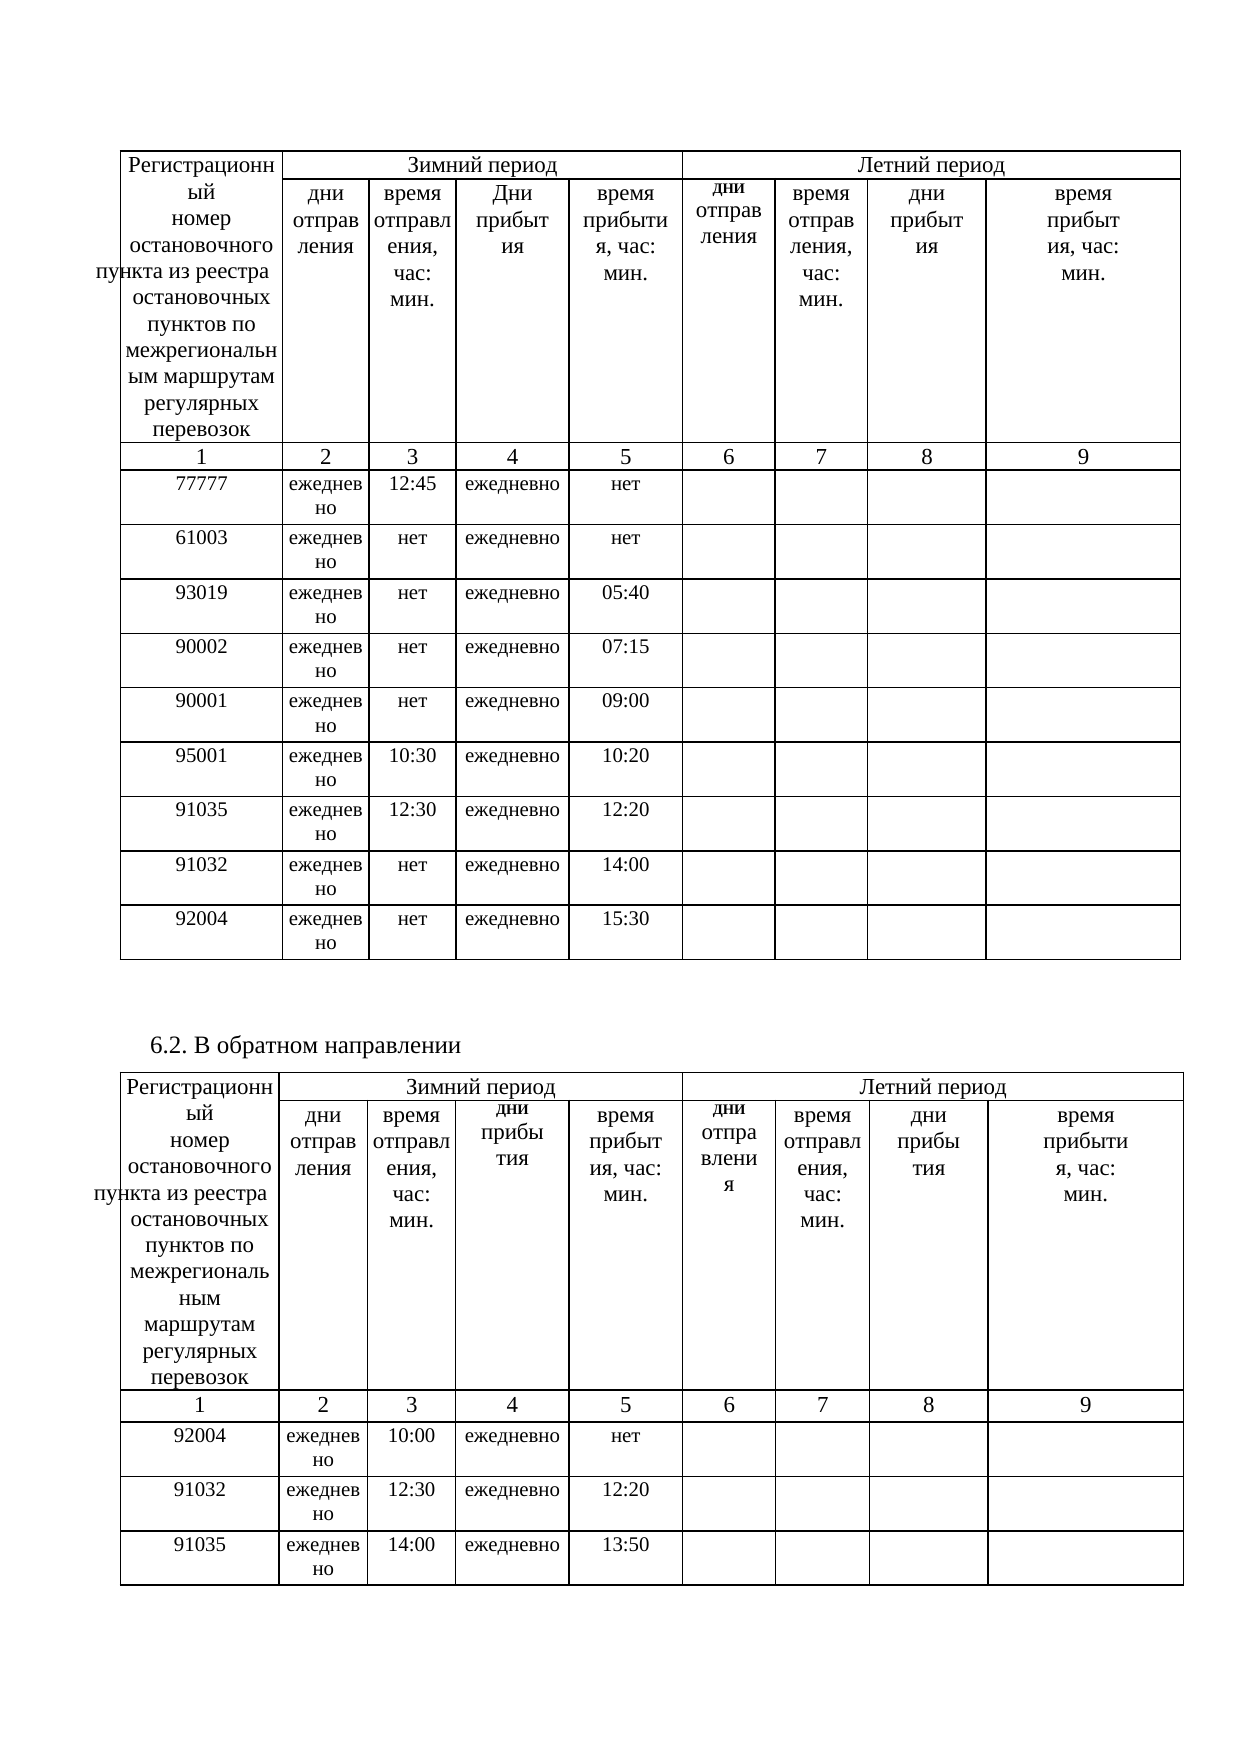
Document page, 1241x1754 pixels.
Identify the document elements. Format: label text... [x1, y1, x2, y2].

table_cell нет [370, 688, 455, 741]
table_cell 6 [683, 443, 774, 469]
table_cell [987, 580, 1180, 632]
table_cell [683, 906, 774, 959]
table_cell 90001 [121, 688, 282, 741]
table_cell 09:00 [570, 688, 682, 741]
table_cell время отправл ения, час: мин. [776, 1101, 869, 1389]
table_cell ежедневно [457, 797, 568, 850]
table_cell 12:20 [570, 797, 682, 850]
table_cell ежедневно [457, 634, 568, 687]
table_header Летний период [683, 152, 1180, 178]
text 6.2. В обратном направлении [150, 1030, 1090, 1059]
table_cell [683, 1532, 775, 1584]
table_cell 3 [370, 443, 455, 469]
table_cell ежедневно [457, 471, 568, 524]
table_cell [776, 525, 867, 578]
table_cell ежедневно [283, 634, 368, 687]
table_cell 92004 [121, 1423, 278, 1476]
table_cell 93019 [121, 580, 282, 632]
table_cell [683, 743, 774, 796]
table_cell 2 [280, 1391, 367, 1421]
table_cell 1 [121, 1391, 278, 1421]
table_cell 92004 [121, 906, 282, 959]
table_cell 90002 [121, 634, 282, 687]
table_cell ежедневно [280, 1532, 367, 1584]
table_cell ежедневно [283, 580, 368, 632]
table_cell ежедневно [283, 471, 368, 524]
table_cell ежедневно [456, 1477, 568, 1530]
table_cell [683, 634, 774, 687]
table_cell время прибыт ия, час: мин. [570, 1101, 682, 1389]
table_cell ежедневно [457, 852, 568, 904]
table_cell 12:30 [370, 797, 455, 850]
table_cell ежедневно [283, 852, 368, 904]
table_cell [987, 743, 1180, 796]
table_cell ежедневно [283, 797, 368, 850]
table_cell ежедневно [283, 906, 368, 959]
table_cell 7 [776, 1391, 869, 1421]
table_cell [683, 471, 774, 524]
table_cell 3 [368, 1391, 455, 1421]
table_cell 12:20 [570, 1477, 682, 1530]
table_cell [989, 1477, 1183, 1530]
table_cell [776, 471, 867, 524]
table_cell [776, 1477, 869, 1530]
table_cell 61003 [121, 525, 282, 578]
table_cell 10:00 [368, 1423, 455, 1476]
table_cell нет [370, 580, 455, 632]
table_cell нет [370, 525, 455, 578]
table_cell 13:50 [570, 1532, 682, 1584]
table_cell ежедневно [457, 906, 568, 959]
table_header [121, 1073, 278, 1389]
table_cell [776, 1423, 869, 1476]
table_cell [987, 471, 1180, 524]
table_cell 5 [570, 443, 682, 469]
table_cell [987, 906, 1180, 959]
table_header Регистрационный номер остановочного пункта из реестра остановочных пунктов по межрегиональным маршрутам регулярных перевозок [121, 152, 282, 441]
table_cell 91032 [121, 852, 282, 904]
table_cell [776, 852, 867, 904]
table_cell [683, 852, 774, 904]
table_cell время отправ ления, час: мин. [776, 180, 867, 441]
table_cell 14:00 [368, 1532, 455, 1584]
table_cell [868, 797, 985, 850]
table_cell 07:15 [570, 634, 682, 687]
table_cell [868, 525, 985, 578]
table_cell 6 [683, 1391, 775, 1421]
table_cell время отправл ения, час: мин. [368, 1101, 455, 1389]
table_cell 5 [570, 1391, 682, 1421]
table_cell [683, 797, 774, 850]
table_cell [987, 852, 1180, 904]
table_cell [776, 580, 867, 632]
table_cell 15:30 [570, 906, 682, 959]
table_cell 8 [868, 443, 985, 469]
table_cell 05:40 [570, 580, 682, 632]
table_cell ежедневно [457, 743, 568, 796]
table_cell ДНИ отправ ления [683, 180, 774, 441]
table_cell [868, 634, 985, 687]
table_cell [989, 1532, 1183, 1584]
table_cell нет [370, 906, 455, 959]
table_header Летний период [683, 1073, 1183, 1099]
table_cell ежедневно [457, 580, 568, 632]
table_cell время отправл ения, час: мин. [370, 180, 455, 441]
table_cell [868, 580, 985, 632]
table_cell ежедневно [283, 688, 368, 741]
table_cell [870, 1532, 987, 1584]
table_cell дни отправ ления [283, 180, 368, 441]
table_cell [776, 797, 867, 850]
table_cell [868, 906, 985, 959]
table_cell [868, 852, 985, 904]
table_header Зимний период [283, 152, 682, 178]
table_cell 10:20 [570, 743, 682, 796]
table_cell [868, 743, 985, 796]
table_cell [776, 906, 867, 959]
table_cell время прибыти я, час: мин. [570, 180, 682, 441]
table_cell 10:30 [370, 743, 455, 796]
table_cell [987, 797, 1180, 850]
table_cell Дни прибыт ия [457, 180, 568, 441]
table_cell ежедневно [283, 743, 368, 796]
table_cell ДНИ отпра влени я [683, 1101, 775, 1389]
table_cell 9 [989, 1391, 1183, 1421]
table_cell [870, 1423, 987, 1476]
table_cell ежедневно [283, 525, 368, 578]
table_cell 4 [456, 1391, 568, 1421]
table_cell [776, 1532, 869, 1584]
table_cell 1 [121, 443, 282, 469]
table_cell [987, 525, 1180, 578]
table_cell ежедневно [280, 1477, 367, 1530]
table_cell ежедневно [456, 1532, 568, 1584]
table_cell время прибыт ия, час: мин. [987, 180, 1180, 441]
table_cell ежедневно [457, 525, 568, 578]
table_cell нет [570, 471, 682, 524]
table_cell ежедневно [457, 688, 568, 741]
table_cell дни прибыт ия [868, 180, 985, 441]
table_cell [987, 634, 1180, 687]
table_cell 2 [283, 443, 368, 469]
table_cell дни отправ ления [280, 1101, 367, 1389]
table_cell нет [570, 525, 682, 578]
table_cell 91035 [121, 797, 282, 850]
table_cell 12:45 [370, 471, 455, 524]
table_cell 77777 [121, 471, 282, 524]
table_cell [683, 580, 774, 632]
table_cell [776, 688, 867, 741]
table_cell 14:00 [570, 852, 682, 904]
table_header Зимний период [280, 1073, 682, 1099]
table_cell [683, 688, 774, 741]
table_cell ежедневно [456, 1423, 568, 1476]
table_cell [683, 1477, 775, 1530]
table_cell 95001 [121, 743, 282, 796]
table_cell нет [570, 1423, 682, 1476]
table_cell нет [370, 852, 455, 904]
table_cell [776, 634, 867, 687]
table_cell 12:30 [368, 1477, 455, 1530]
table_cell время прибыти я, час: мин. [989, 1101, 1183, 1389]
table_cell [683, 525, 774, 578]
table_cell 9 [987, 443, 1180, 469]
table_cell 4 [457, 443, 568, 469]
table_cell [989, 1423, 1183, 1476]
table_cell ежедневно [280, 1423, 367, 1476]
table_cell [987, 688, 1180, 741]
table_cell 91035 [121, 1532, 278, 1584]
table_cell 7 [776, 443, 867, 469]
table_cell нет [370, 634, 455, 687]
table_cell [870, 1477, 987, 1530]
table_cell [868, 471, 985, 524]
table_cell дни прибы тия [870, 1101, 987, 1389]
table_cell ДНИ прибы тия [456, 1101, 568, 1389]
table_cell 91032 [121, 1477, 278, 1530]
table_cell 8 [870, 1391, 987, 1421]
table_cell [683, 1423, 775, 1476]
table_cell [776, 743, 867, 796]
table_cell [868, 688, 985, 741]
